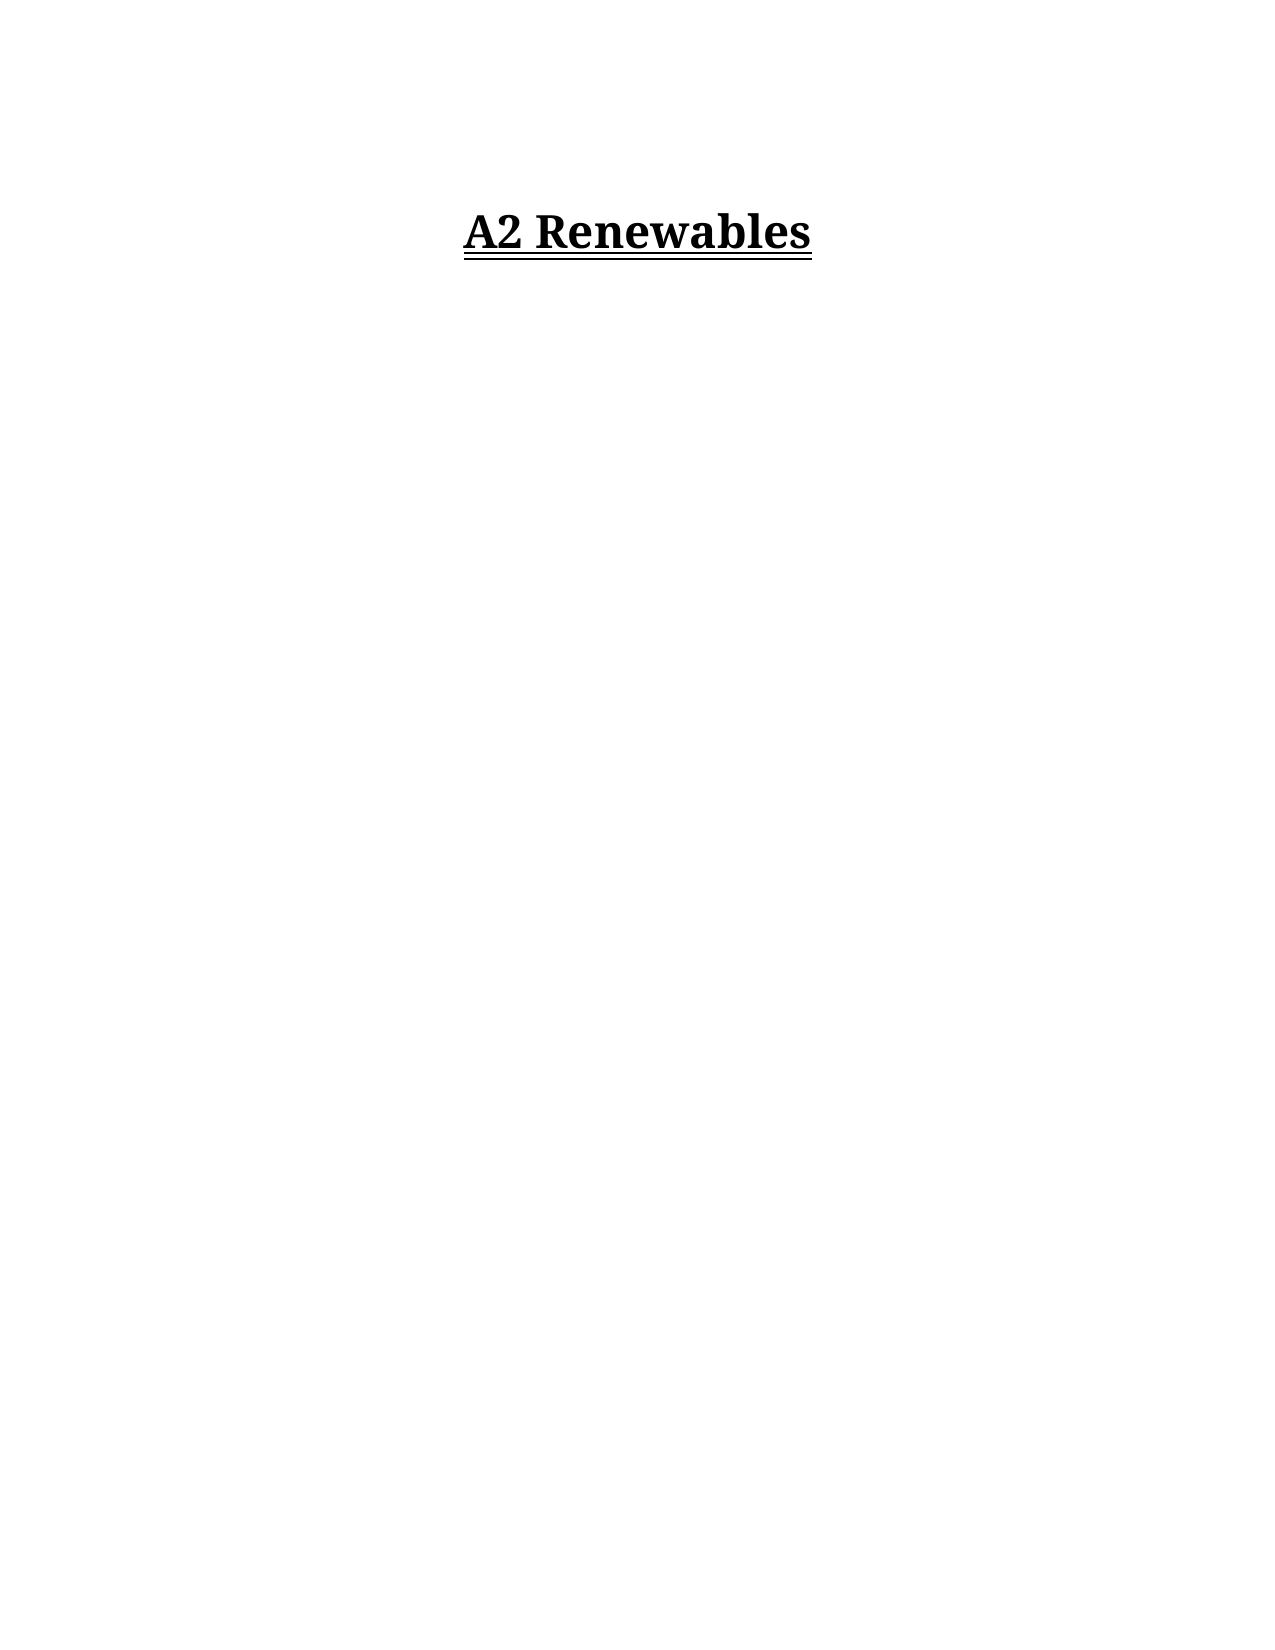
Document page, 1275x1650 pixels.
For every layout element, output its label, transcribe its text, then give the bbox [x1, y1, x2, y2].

subtitle A2 Renewables [150, 200, 1125, 262]
